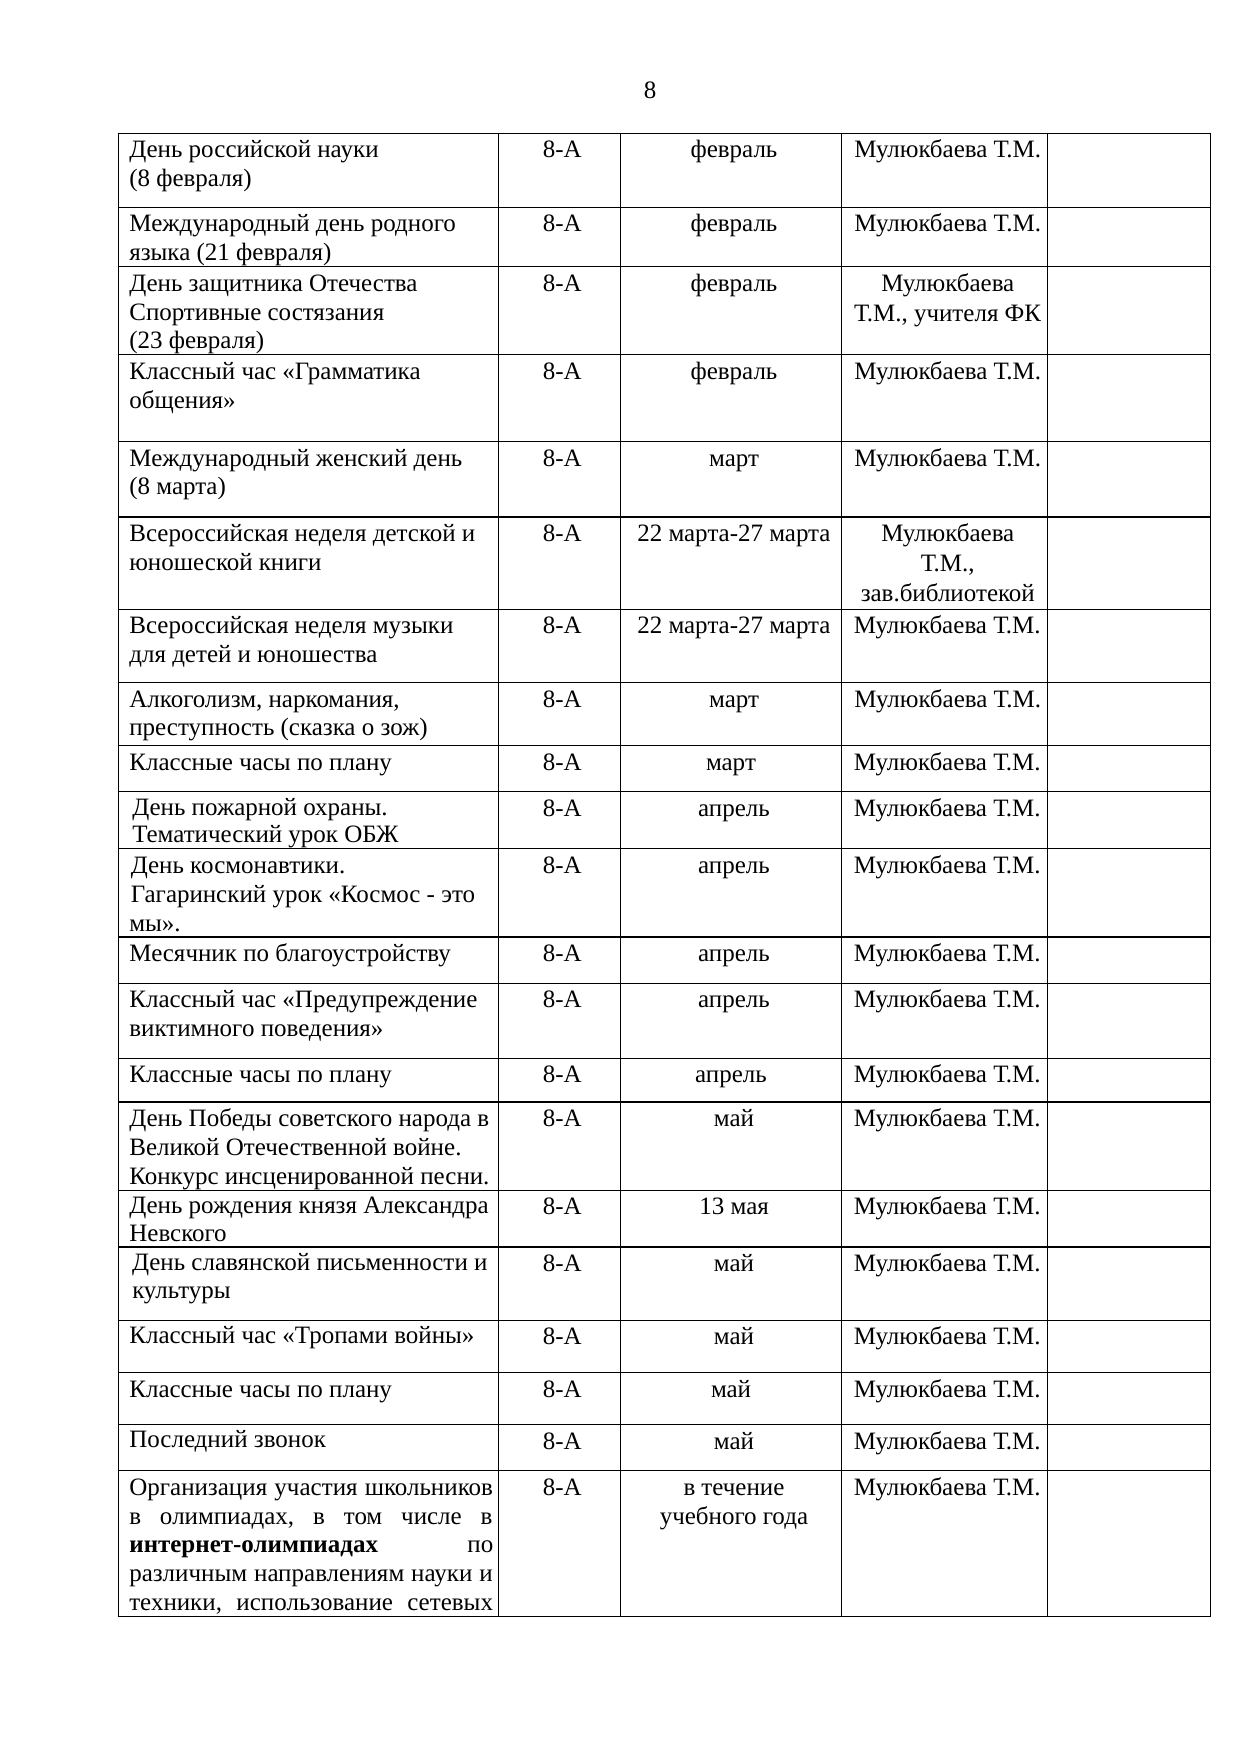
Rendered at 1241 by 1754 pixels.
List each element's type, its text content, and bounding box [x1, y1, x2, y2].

table_cell Мулюкбаева Т.М. [842, 1373, 1047, 1424]
table_cell 8-А [499, 1248, 620, 1319]
table_cell [1048, 1471, 1210, 1616]
table_cell 8-А [499, 683, 620, 745]
table_cell День славянской письменности и культуры [119, 1248, 498, 1319]
table_cell 8-А [499, 1191, 620, 1246]
table_cell 8-А [499, 1471, 620, 1616]
table_cell [1048, 1373, 1210, 1424]
table_cell 8-А [499, 984, 620, 1058]
table_cell 8-А [499, 134, 620, 207]
table_cell [1048, 1248, 1210, 1319]
table_cell Мулюкбаева Т.М. [842, 610, 1047, 682]
table_cell Мулюкбаева Т.М. [842, 1425, 1047, 1470]
table_cell Последний звонок [119, 1425, 498, 1470]
table_cell май [621, 1321, 841, 1372]
table_cell [1048, 1321, 1210, 1372]
table_cell [1048, 610, 1210, 682]
table_cell 8-А [499, 610, 620, 682]
table_cell [1048, 1059, 1210, 1101]
table_cell Месячник по благоустройству [119, 938, 498, 983]
table_cell Мулюкбаева Т.М. [842, 938, 1047, 983]
table_cell Классный час «Предупреждение виктимного поведения» [119, 984, 498, 1058]
table_cell [1048, 1191, 1210, 1246]
table_cell 8-А [499, 1103, 620, 1189]
table_cell [1048, 792, 1210, 848]
table_cell февраль [621, 134, 841, 207]
table_cell Мулюкбаева Т.М., зав.библиотекой [842, 518, 1047, 608]
table_cell Классный час «Тропами войны» [119, 1321, 498, 1372]
table_cell Классные часы по плану [119, 1373, 498, 1424]
table_cell День Победы советского народа в Великой Отечественной войне. Конкурс инсценированной песни. [119, 1103, 498, 1189]
table_cell День пожарной охраны. Тематический урок ОБЖ [119, 792, 498, 848]
table_cell март [621, 683, 841, 745]
table_cell День космонавтики. Гагаринский урок «Космос - это мы». [119, 849, 498, 936]
table_cell 8-А [499, 1059, 620, 1101]
table_cell Мулюкбаева Т.М. [842, 849, 1047, 936]
table_cell Всероссийская неделя детской и юношеской книги [119, 518, 498, 608]
table_cell Мулюкбаева Т.М. [842, 355, 1047, 441]
table_cell 8-А [499, 355, 620, 441]
table_cell 8-А [499, 267, 620, 354]
table_cell 8-А [499, 849, 620, 936]
table_cell Классные часы по плану [119, 1059, 498, 1101]
table_cell 8-А [499, 208, 620, 266]
table_cell Мулюкбаева Т.М. [842, 1059, 1047, 1101]
table_cell февраль [621, 208, 841, 266]
table_cell апрель [621, 984, 841, 1058]
table_cell Мулюкбаева Т.М. [842, 1471, 1047, 1616]
table_cell май [621, 1373, 841, 1424]
table_cell Мулюкбаева Т.М. [842, 1321, 1047, 1372]
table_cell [621, 1471, 841, 1616]
table_cell День защитника Отечества Спортивные состязания (23 февраля) [119, 267, 498, 354]
table_cell День российской науки (8 февраля) [119, 134, 498, 207]
table_cell [1048, 1425, 1210, 1470]
table_cell [1048, 134, 1210, 207]
table_cell март [621, 746, 841, 791]
table_cell Мулюкбаева Т.М. [842, 442, 1047, 516]
table_cell [1048, 442, 1210, 516]
table_cell Всероссийская неделя музыки для детей и юношества [119, 610, 498, 682]
table_cell Мулюкбаева Т.М. [842, 683, 1047, 745]
table_cell [1048, 267, 1210, 354]
table_cell май [621, 1103, 841, 1189]
table_cell Мулюкбаева Т.М. [842, 984, 1047, 1058]
table_cell 13 мая [621, 1191, 841, 1246]
table_cell Мулюкбаева Т.М. [842, 1248, 1047, 1319]
table_cell 8-А [499, 1373, 620, 1424]
table_cell 8-А [499, 1321, 620, 1372]
table_cell 8-А [499, 518, 620, 608]
table_cell [1048, 518, 1210, 608]
table_cell апрель [621, 792, 841, 848]
table_cell Классный час «Грамматика общения» [119, 355, 498, 441]
table_cell апрель [621, 938, 841, 983]
table_cell 8-А [499, 442, 620, 516]
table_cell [119, 1471, 498, 1616]
table_cell 8-А [499, 792, 620, 848]
table_cell Мулюкбаева Т.М. [842, 1103, 1047, 1189]
table_cell 8-А [499, 746, 620, 791]
table_cell Международный женский день (8 марта) [119, 442, 498, 516]
table_cell Мулюкбаева Т.М. [842, 792, 1047, 848]
table_cell 8-А [499, 1425, 620, 1470]
table_cell День рождения князя Александра Невского [119, 1191, 498, 1246]
table_cell апрель [621, 849, 841, 936]
table_cell май [621, 1248, 841, 1319]
table_cell Мулюкбаева Т.М. [842, 1191, 1047, 1246]
table_cell Мулюкбаева Т.М., учителя ФК [842, 267, 1047, 354]
table_cell [1048, 1103, 1210, 1189]
table_cell [1048, 355, 1210, 441]
table_cell февраль [621, 355, 841, 441]
table_cell [1048, 938, 1210, 983]
table_cell Мулюкбаева Т.М. [842, 746, 1047, 791]
table_cell Международный день родного языка (21 февраля) [119, 208, 498, 266]
table_cell 8-А [499, 938, 620, 983]
table_cell март [621, 442, 841, 516]
table_cell [1048, 849, 1210, 936]
table_cell Алкоголизм, наркомания, преступность (сказка о зож) [119, 683, 498, 745]
table_cell [1048, 683, 1210, 745]
table_cell 22 марта-27 марта [621, 518, 841, 608]
table_cell апрель [621, 1059, 841, 1101]
table_cell 22 марта-27 марта [621, 610, 841, 682]
table_cell февраль [621, 267, 841, 354]
table_cell Классные часы по плану [119, 746, 498, 791]
table_cell [1048, 746, 1210, 791]
table_cell Мулюкбаева Т.М. [842, 208, 1047, 266]
table_cell май [621, 1425, 841, 1470]
table_cell [1048, 984, 1210, 1058]
table_cell Мулюкбаева Т.М. [842, 134, 1047, 207]
table_cell [1048, 208, 1210, 266]
